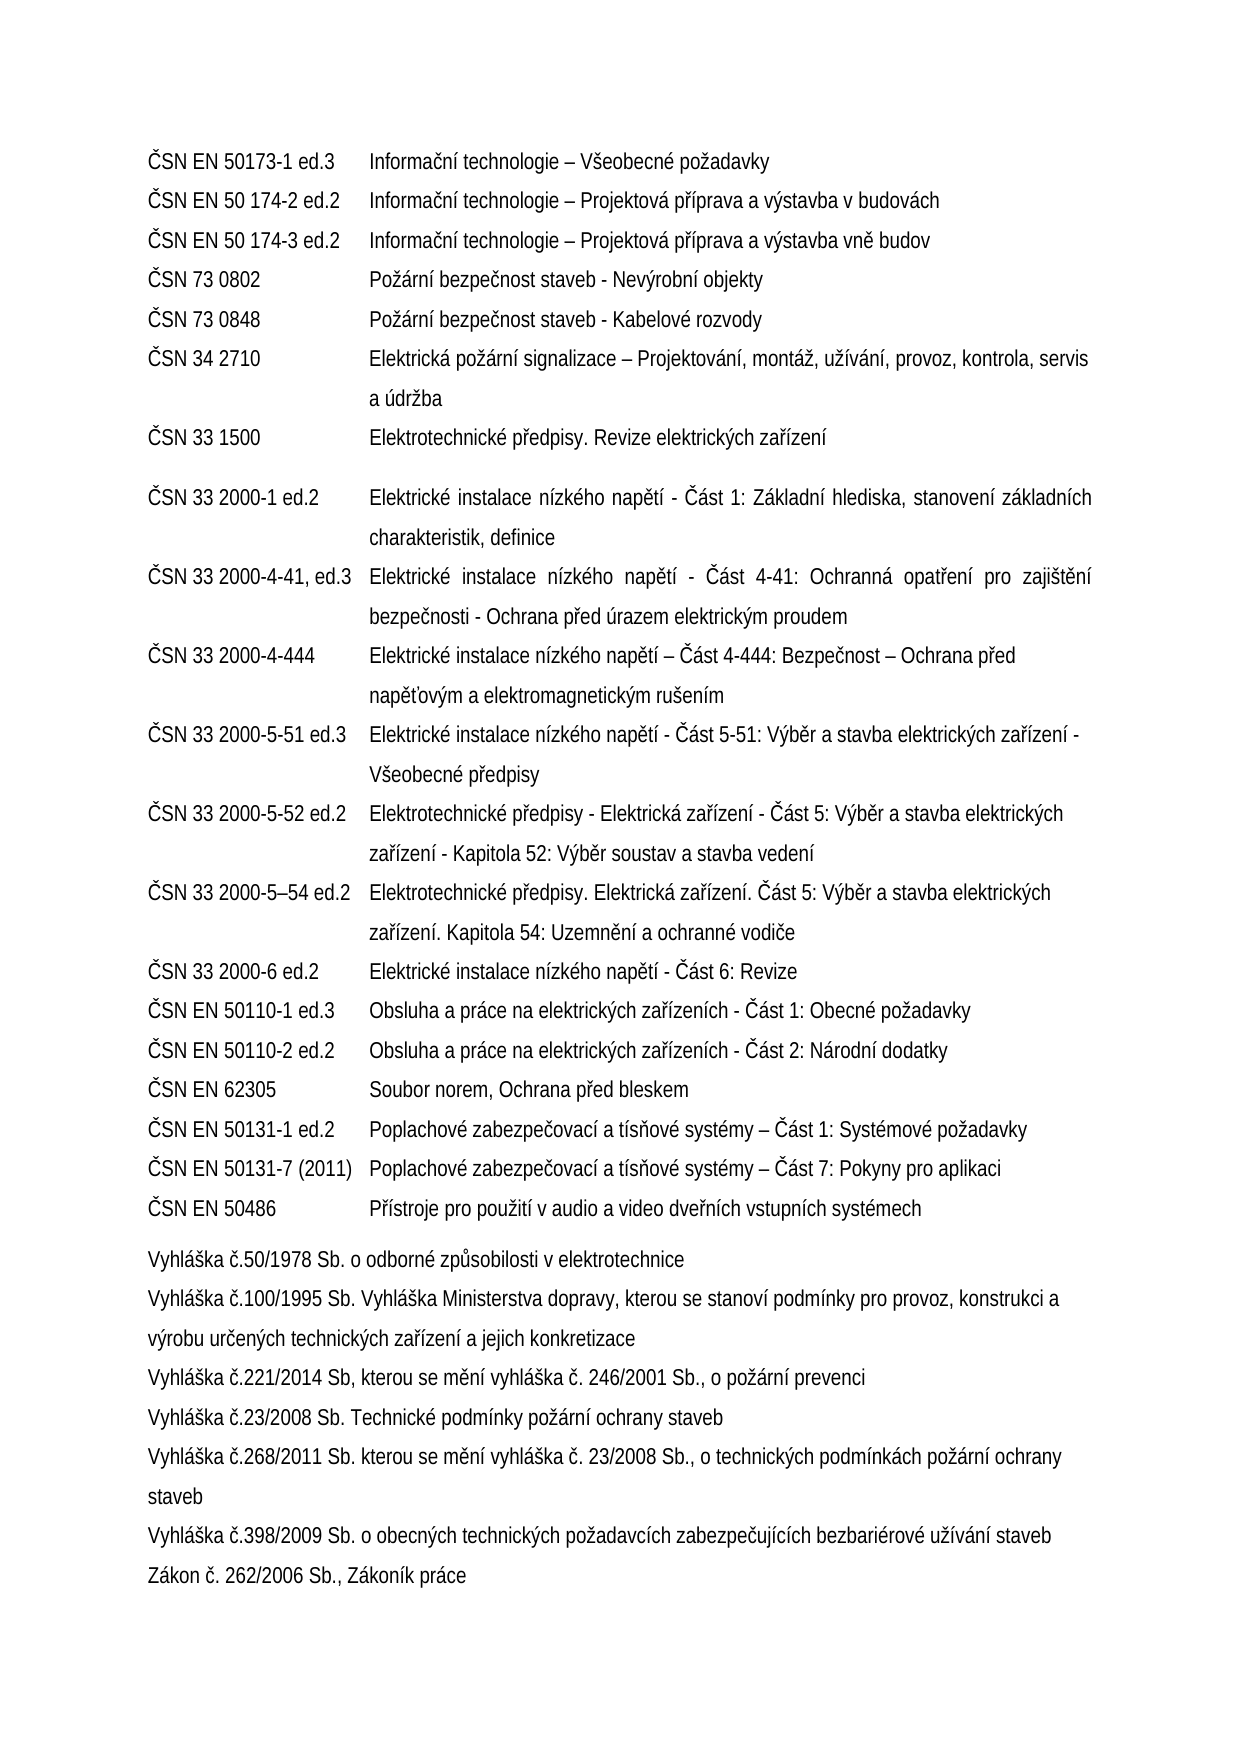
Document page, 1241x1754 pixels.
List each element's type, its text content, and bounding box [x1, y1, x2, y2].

text ČSN EN 50110-1 ed.3 Obsluha a práce na elektrických zařízeních - Část 1: Obecné požadavky [148, 997, 1093, 1024]
text ČSN 33 2000-4-444 Elektrické instalace nízkého napětí – Část 4-444: Bezpečnost – Ochrana před napěťovým a elektromagnetickým rušením [148, 642, 1093, 708]
text ČSN EN 50131-7 (2011) Poplachové zabezpečovací a tísňové systémy – Část 7: Pokyny pro aplikaci [148, 1155, 1093, 1182]
text ČSN 33 1500 Elektrotechnické předpisy. Revize elektrických zařízení [148, 424, 1093, 450]
text Vyhláška č.398/2009 Sb. o obecných technických požadavcích zabezpečujících bezbariérové užívání staveb [148, 1522, 1093, 1549]
text Vyhláška č.221/2014 Sb, kterou se mění vyhláška č. 246/2001 Sb., o požární prevenci [148, 1364, 1093, 1391]
text ČSN 33 2000-5-52 ed.2 Elektrotechnické předpisy - Elektrická zařízení - Část 5: Výběr a stavba elektrických zařízení - Kapitola 52: Výběr soustav a stavba vedení [148, 800, 1093, 866]
list ČSN 33 2000-4-41, ed.3 Elektrické instalace nízkého napětí - Část 4-41: Ochranná opatření pro zajištění bezpečnosti - Ochrana před úrazem elektrickým proudem [148, 563, 1093, 629]
text Vyhláška č.100/1995 Sb. Vyhláška Ministerstva dopravy, kterou se stanoví podmínky pro provoz, konstrukci a výrobu určených technických zařízení a jejich konkretizace [148, 1285, 1093, 1351]
text ČSN 33 2000-5-51 ed.3 Elektrické instalace nízkého napětí - Část 5-51: Výběr a stavba elektrických zařízení - Všeobecné předpisy [148, 721, 1093, 787]
list ČSN 33 2000-1 ed.2 Elektrické instalace nízkého napětí - Část 1: Základní hlediska, stanovení základních charakteristik, definice [148, 484, 1093, 550]
text ČSN EN 50 174-2 ed.2 Informační technologie – Projektová příprava a výstavba v budovách [148, 187, 1093, 213]
text ČSN 33 2000-5–54 ed.2 Elektrotechnické předpisy. Elektrická zařízení. Část 5: Výběr a stavba elektrických zařízení. Kapitola 54: Uzemnění a ochranné vodiče [148, 879, 1093, 945]
text ČSN EN 50173-1 ed.3 Informační technologie – Všeobecné požadavky [148, 148, 1093, 174]
text ČSN 73 0802 Požární bezpečnost staveb - Nevýrobní objekty [148, 266, 1093, 292]
text ČSN EN 50486 Přístroje pro použití v audio a video dveřních vstupních systémech [148, 1195, 1093, 1221]
text ČSN EN 50110-2 ed.2 Obsluha a práce na elektrických zařízeních - Část 2: Národní dodatky [148, 1037, 1093, 1063]
text Vyhláška č.268/2011 Sb. kterou se mění vyhláška č. 23/2008 Sb., o technických podmínkách požární ochrany staveb [148, 1443, 1093, 1509]
text ČSN EN 62305 Soubor norem, Ochrana před bleskem [148, 1076, 1093, 1103]
text ČSN EN 50131-1 ed.2 Poplachové zabezpečovací a tísňové systémy – Část 1: Systémové požadavky [148, 1116, 1093, 1142]
text ČSN 73 0848 Požární bezpečnost staveb - Kabelové rozvody [148, 306, 1093, 332]
text ČSN EN 50 174-3 ed.2 Informační technologie – Projektová příprava a výstavba vně budov [148, 227, 1093, 253]
text ČSN 33 2000-6 ed.2 Elektrické instalace nízkého napětí - Část 6: Revize [148, 958, 1093, 984]
text Vyhláška č.50/1978 Sb. o odborné způsobilosti v elektrotechnice [148, 1246, 1093, 1272]
text Vyhláška č.23/2008 Sb. Technické podmínky požární ochrany staveb [148, 1404, 1093, 1430]
text Zákon č. 262/2006 Sb., Zákoník práce [148, 1562, 1093, 1588]
text ČSN 34 2710 Elektrická požární signalizace – Projektování, montáž, užívání, provoz, kontrola, servis a údržba [148, 345, 1093, 411]
